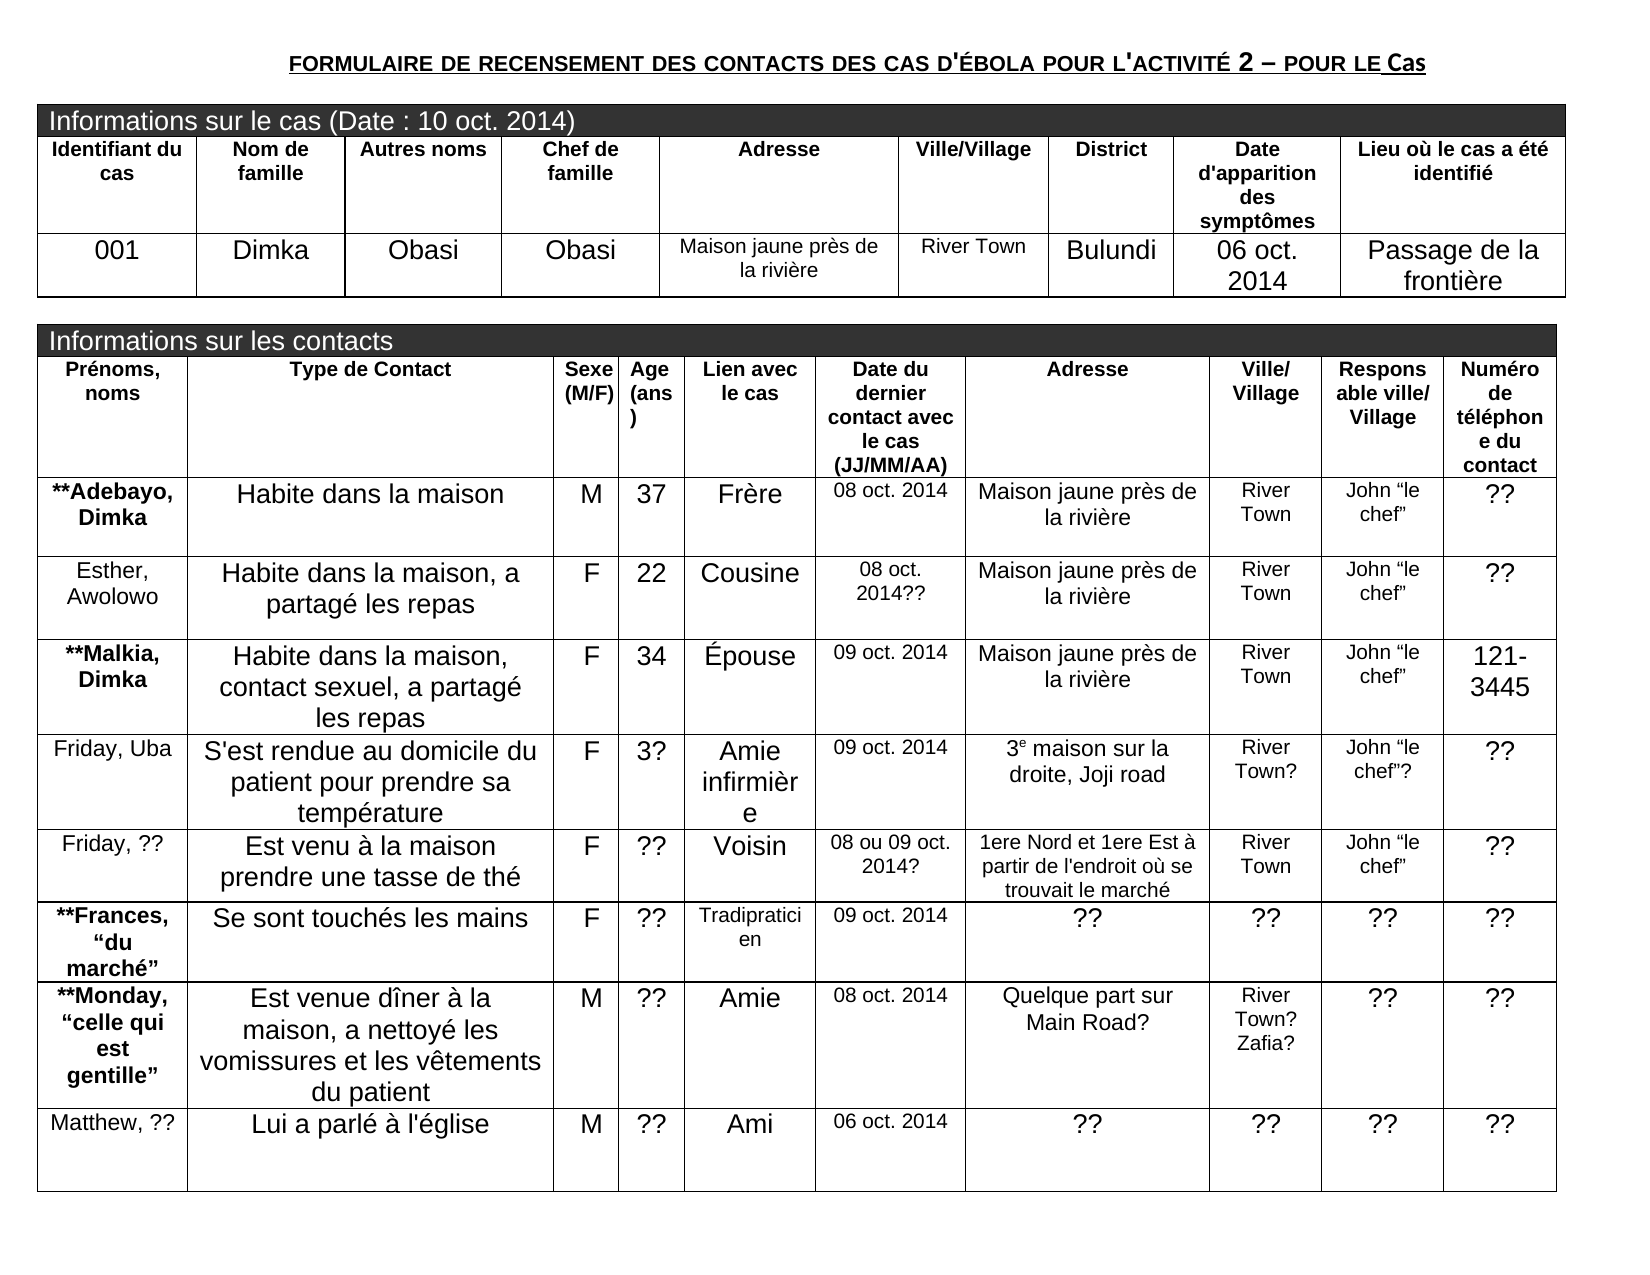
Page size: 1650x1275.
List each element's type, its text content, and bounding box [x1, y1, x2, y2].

table_cell F [554, 640, 618, 734]
table_cell Esther, Awolowo [38, 557, 187, 639]
table_header Informations sur le cas (Date : 10 oct. 2014) [38, 105, 1565, 136]
table_cell Habite dans la maison, contact sexuel, a partagé les repas [188, 640, 553, 734]
table_cell Obasi [502, 234, 659, 296]
table_cell 08 ou 09 oct. 2014? [816, 830, 965, 901]
table_cell Dimka [197, 234, 344, 296]
table_cell F [554, 830, 618, 901]
table_cell 3e maison sur la droite, Joji road [966, 735, 1209, 828]
table_cell Lien avec le cas [685, 357, 815, 477]
table_cell 06 oct. 2014 [1174, 234, 1340, 296]
table_cell Amie infirmière [685, 735, 815, 828]
table_cell ?? [1444, 735, 1556, 828]
table_cell Friday, ?? [38, 830, 187, 901]
text formulaire de recensement des contacts des cas d'ébola pour l'activité 2 – pour le Cas [150, 45, 1564, 78]
table_cell John “le chef” [1322, 557, 1443, 639]
table_cell Habite dans la maison [188, 478, 553, 556]
table_cell Matthew, ?? [38, 1109, 187, 1191]
table_cell ?? [619, 1109, 684, 1191]
table_cell Chef de famille [502, 137, 659, 233]
table_cell F [554, 735, 618, 828]
table_cell ?? [1444, 557, 1556, 639]
table_cell F [554, 903, 618, 981]
table_cell 001 [38, 234, 196, 296]
table_cell Quelque part sur Main Road? [966, 983, 1209, 1107]
table_cell Age (ans) [619, 357, 684, 477]
table_cell Amie [685, 983, 815, 1107]
table_cell River Town [1210, 557, 1321, 639]
table_cell Ville/Village [1210, 357, 1321, 477]
table_cell 37 [619, 478, 684, 556]
table_cell M [554, 478, 618, 556]
table_cell 09 oct. 2014 [816, 640, 965, 734]
table_cell **Frances, “du marché” [38, 903, 187, 981]
table_cell 08 oct. 2014?? [816, 557, 965, 639]
table_cell Est venu à la maison prendre une tasse de thé [188, 830, 553, 901]
table_cell Maison jaune près de la rivière [966, 640, 1209, 734]
table_cell John “le chef” [1322, 478, 1443, 556]
table_cell River Town? Zafia? [1210, 983, 1321, 1107]
table_cell 22 [619, 557, 684, 639]
table_cell Tradipraticien [685, 903, 815, 981]
table_cell ?? [966, 903, 1209, 981]
table_cell Type de Contact [188, 357, 553, 477]
table_cell ?? [1444, 830, 1556, 901]
table_cell **Malkia, Dimka [38, 640, 187, 734]
table_cell Date d'apparition des symptômes [1174, 137, 1340, 233]
table_cell John “le chef” [1322, 830, 1443, 901]
table_cell Sexe (M/F) [554, 357, 618, 477]
table_cell Habite dans la maison, a partagé les repas [188, 557, 553, 639]
table_cell Épouse [685, 640, 815, 734]
table_cell M [554, 983, 618, 1107]
table_cell ?? [1210, 903, 1321, 981]
table_cell Ami [685, 1109, 815, 1191]
table_cell Adresse [966, 357, 1209, 477]
table_cell M [554, 1109, 618, 1191]
table_cell ?? [1322, 1109, 1443, 1191]
table_cell ?? [619, 983, 684, 1107]
table_cell 121-3445 [1444, 640, 1556, 734]
table_cell District [1049, 137, 1173, 233]
table_cell Ville/Village [899, 137, 1048, 233]
table_cell Responsable ville/ Village [1322, 357, 1443, 477]
table_cell ?? [1444, 903, 1556, 981]
table_cell Autres noms [346, 137, 501, 233]
table_cell ?? [619, 903, 684, 981]
table_cell Frère [685, 478, 815, 556]
table_cell Adresse [660, 137, 898, 233]
table_cell ?? [619, 830, 684, 901]
table_cell 08 oct. 2014 [816, 478, 965, 556]
table_cell River Town [1210, 640, 1321, 734]
table_cell 09 oct. 2014 [816, 735, 965, 828]
table_cell Maison jaune près de la rivière [966, 557, 1209, 639]
table_cell Identifiant du cas [38, 137, 196, 233]
table_cell Est venue dîner à la maison, a nettoyé les vomissures et les vêtements du patient [188, 983, 553, 1107]
table_cell Friday, Uba [38, 735, 187, 828]
table_cell ?? [1444, 478, 1556, 556]
table_cell ?? [1322, 983, 1443, 1107]
table_cell **Monday, “celle qui est gentille” [38, 983, 187, 1107]
table_cell 06 oct. 2014 [816, 1109, 965, 1191]
table_cell Nom de famille [197, 137, 344, 233]
table_cell F [554, 557, 618, 639]
table_header Informations sur les contacts [38, 325, 1556, 356]
table_cell River Town? [1210, 735, 1321, 828]
table_cell Date du dernier contact avec le cas (JJ/MM/AA) [816, 357, 965, 477]
table_cell Numéro de téléphone du contact [1444, 357, 1556, 477]
table_cell John “le chef” [1322, 640, 1443, 734]
table_cell River Town [1210, 830, 1321, 901]
table_cell Cousine [685, 557, 815, 639]
table_cell Obasi [346, 234, 501, 296]
table_cell 3? [619, 735, 684, 828]
table_cell Voisin [685, 830, 815, 901]
table_cell River Town [1210, 478, 1321, 556]
table_cell **Adebayo, Dimka [38, 478, 187, 556]
table_cell Passage de la frontière [1341, 234, 1565, 296]
table_cell Prénoms, noms [38, 357, 187, 477]
table_cell River Town [899, 234, 1048, 296]
table_cell Se sont touchés les mains [188, 903, 553, 981]
table_cell S'est rendue au domicile du patient pour prendre sa température [188, 735, 553, 828]
table_cell Maison jaune près de la rivière [660, 234, 898, 296]
table_cell 09 oct. 2014 [816, 903, 965, 981]
table_cell ?? [1210, 1109, 1321, 1191]
table_cell 08 oct. 2014 [816, 983, 965, 1107]
table_cell Bulundi [1049, 234, 1173, 296]
table_cell ?? [1444, 1109, 1556, 1191]
table_cell ?? [966, 1109, 1209, 1191]
table_cell 34 [619, 640, 684, 734]
table_cell ?? [1444, 983, 1556, 1107]
table_cell John “le chef”? [1322, 735, 1443, 828]
table_cell Maison jaune près de la rivière [966, 478, 1209, 556]
table_cell Lui a parlé à l'église [188, 1109, 553, 1191]
table_cell Lieu où le cas a été identifié [1341, 137, 1565, 233]
table_cell 1ere Nord et 1ere Est à partir de l'endroit où se trouvait le marché [966, 830, 1209, 901]
table_cell ?? [1322, 903, 1443, 981]
